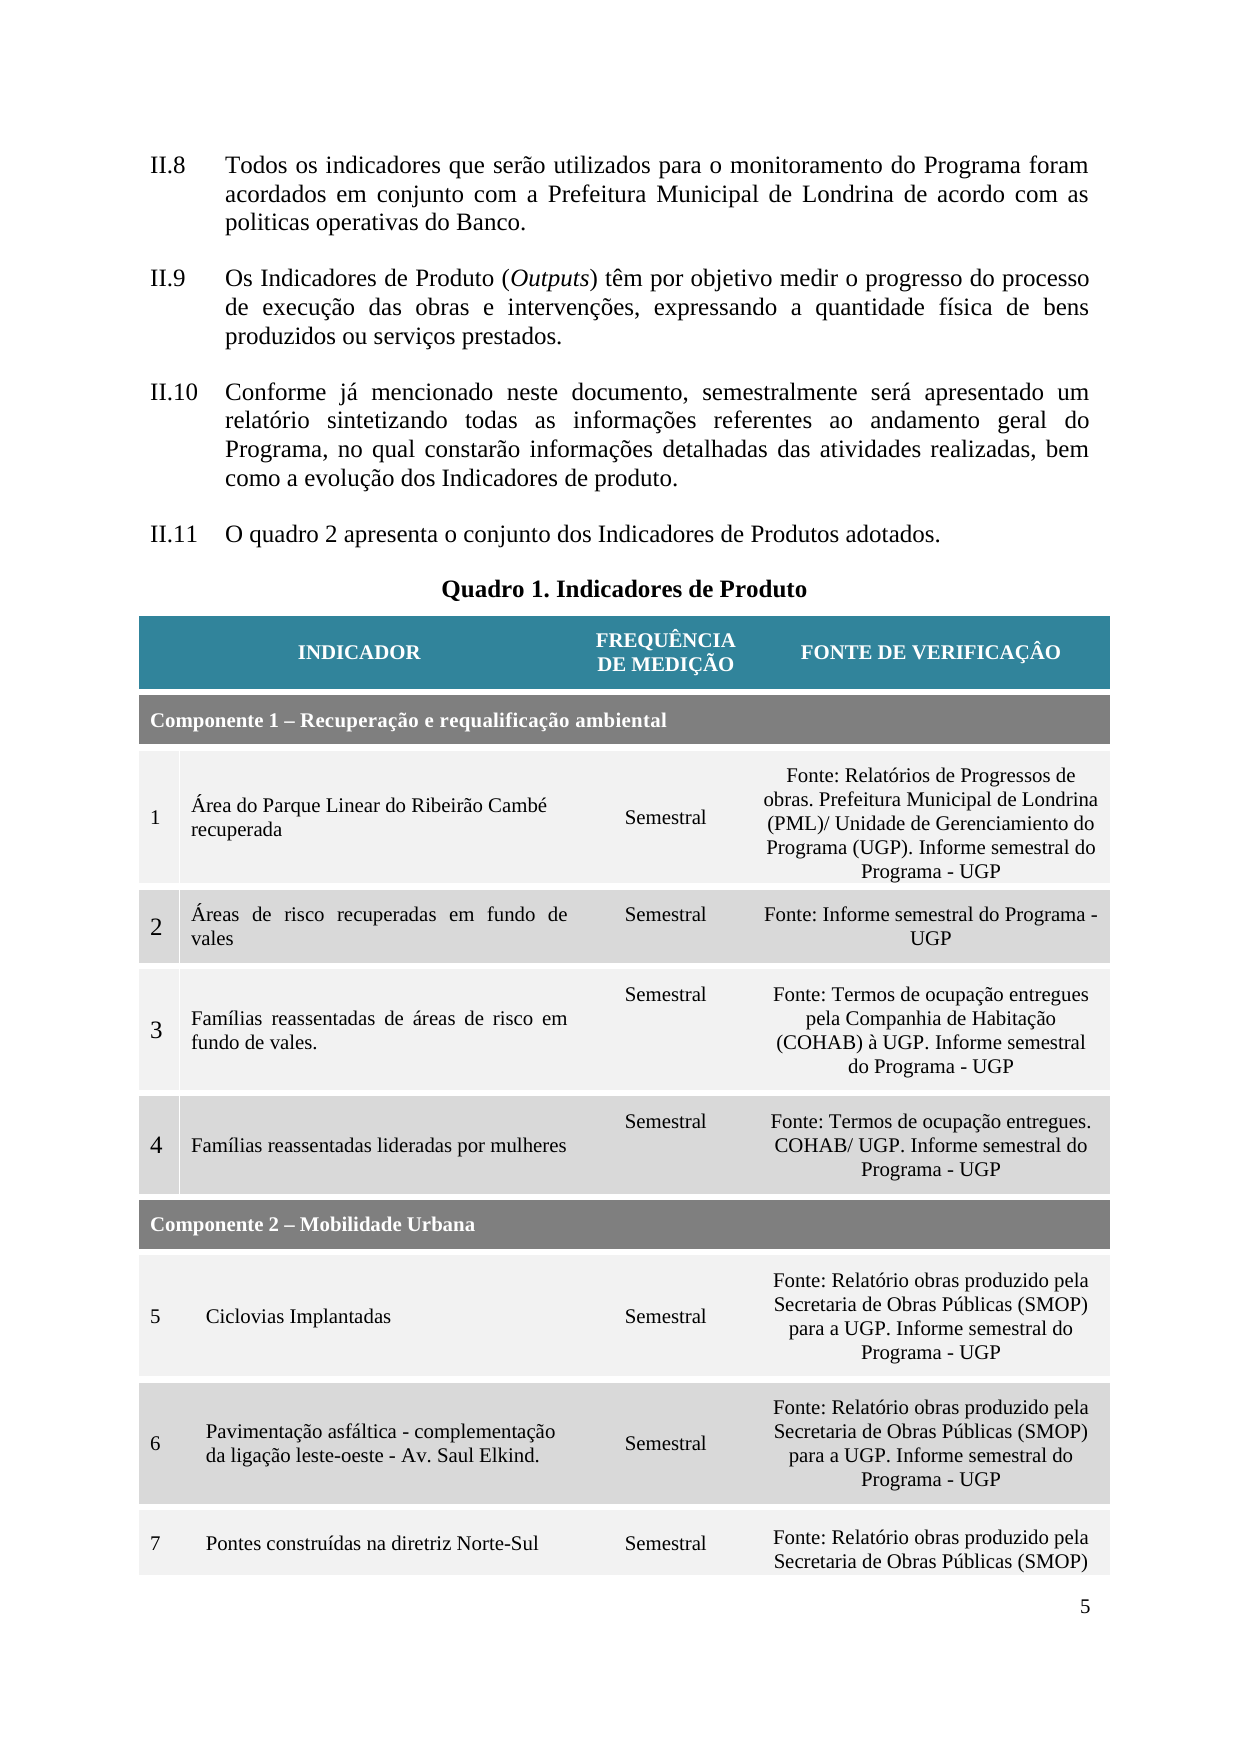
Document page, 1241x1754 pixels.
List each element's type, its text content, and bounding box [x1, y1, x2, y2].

table_cell 1 [139, 751, 179, 883]
table_cell Semestral [579, 1096, 752, 1194]
table_cell Famílias reassentadas lideradas por mulheres [180, 1096, 579, 1194]
table_cell Fonte: Termos de ocupação entregues pela Companhia de Habitação (COHAB) à UGP. Informe semestral do Programa - UGP [752, 969, 1110, 1090]
table_cell 2 [139, 890, 179, 963]
table_cell INDICADOR [139, 616, 579, 689]
table_cell Semestral [579, 1255, 752, 1376]
table_cell 3 [139, 969, 179, 1090]
table_cell Semestral [579, 969, 752, 1090]
table_cell Componente 1 – Recuperação e requalificação ambiental [139, 695, 1110, 744]
table_cell FREQUÊNCIA DE MEDIÇÃO [579, 616, 752, 689]
table_cell 7 [139, 1510, 194, 1575]
table_cell Fonte: Relatórios de Progressos de obras. Prefeitura Municipal de Londrina (PML)/ Unidade de Gerenciamiento do Programa (UGP). Informe semestral do Programa - UGP [752, 751, 1110, 883]
table_cell Área do Parque Linear do Ribeirão Cambé recuperada [180, 751, 579, 883]
table_cell FONTE DE VERIFICAÇÂO [752, 616, 1110, 689]
table_cell Pavimentação asfáltica - complementação da ligação leste-oeste - Av. Saul Elkind. [194, 1383, 579, 1504]
table_cell Famílias reassentadas de áreas de risco em fundo de vales. [180, 969, 579, 1090]
table_cell 4 [139, 1096, 179, 1194]
table_cell Áreas de risco recuperadas em fundo de vales [180, 890, 579, 963]
table_cell Semestral [579, 890, 752, 963]
table_cell Fonte: Termos de ocupação entregues. COHAB/ UGP. Informe semestral do Programa - UGP [752, 1096, 1110, 1194]
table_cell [194, 1510, 579, 1575]
table_cell Fonte: Relatório obras produzido pela Secretaria de Obras Públicas (SMOP) para a UGP. Informe semestral do Programa - UGP [752, 1255, 1110, 1376]
table_cell Semestral [579, 1383, 752, 1504]
list Todos os indicadores que serão utilizados para o monitoramento do Programa foram acordados em conjunto com a Prefeitura Municipal de Londrina de acordo com as politicas operativas do Banco. [150, 150, 1090, 236]
list Os Indicadores de Produto (Outputs) têm por objetivo medir o progresso do processo de execução das obras e intervenções, expressando a quantidade física de bens produzidos ou serviços prestados. [150, 263, 1090, 349]
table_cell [752, 1510, 1110, 1575]
table_cell 5 [139, 1255, 194, 1376]
table_cell 6 [139, 1383, 194, 1504]
table_cell Fonte: Relatório obras produzido pela Secretaria de Obras Públicas (SMOP) para a UGP. Informe semestral do Programa - UGP [752, 1383, 1110, 1504]
table_cell Componente 2 – Mobilidade Urbana [139, 1200, 1110, 1249]
table_cell Ciclovias Implantadas [194, 1255, 579, 1376]
table_cell Semestral [579, 751, 752, 883]
list Conforme já mencionado neste documento, semestralmente será apresentado um relatório sintetizando todas as informações referentes ao andamento geral do Programa, no qual constarão informações detalhadas das atividades realizadas, bem como a evolução dos Indicadores de produto. [150, 377, 1090, 492]
table_cell Semestral [579, 1510, 752, 1575]
list O quadro 2 apresenta o conjunto dos Indicadores de Produtos adotados. [150, 519, 1090, 547]
table_cell Fonte: Informe semestral do Programa - UGP [752, 890, 1110, 963]
